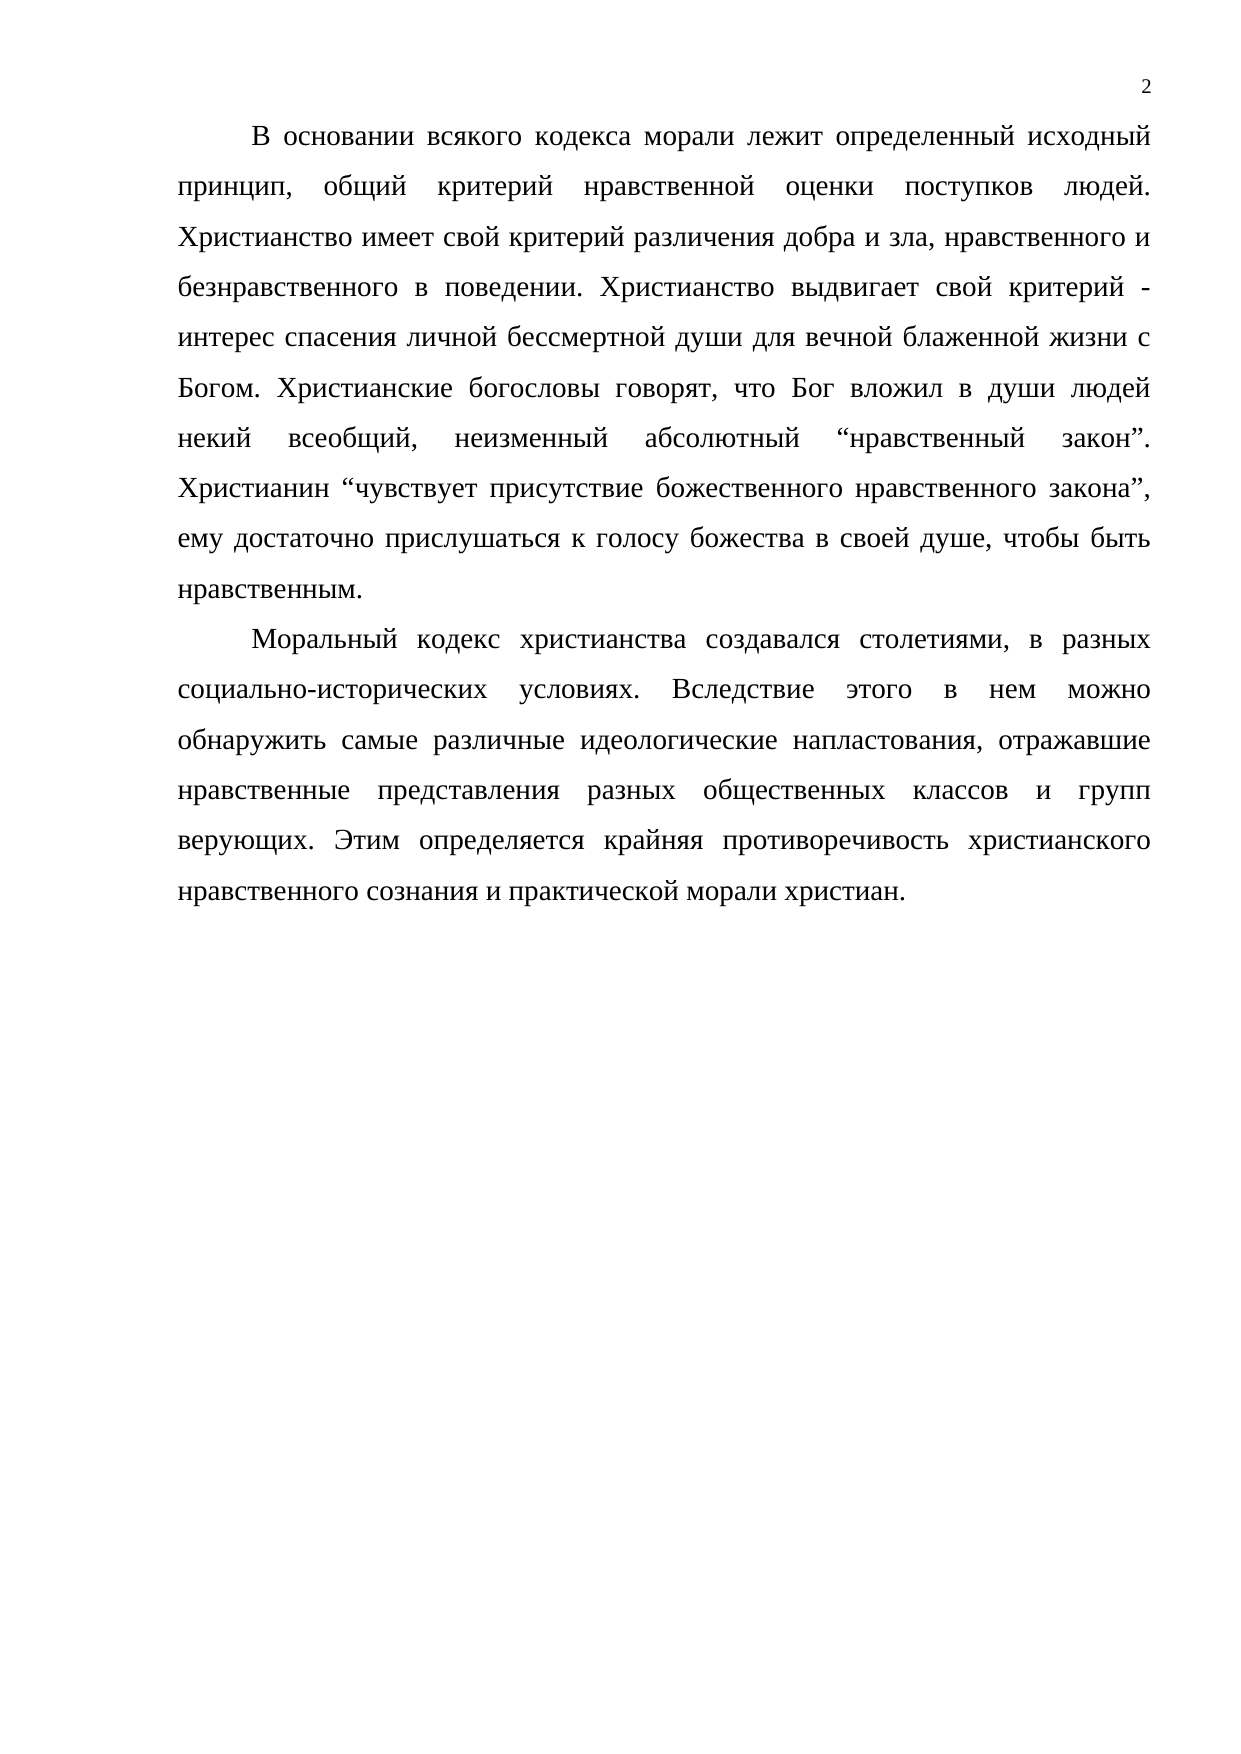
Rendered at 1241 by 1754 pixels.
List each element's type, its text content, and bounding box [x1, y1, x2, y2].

text В основании всякого кодекса морали лежит определенный исходный принцип, общий критерий нравственной оценки поступков людей. Христианство имеет свой критерий различения добра и зла, нравственного и безнравственного в поведении. Христианство выдвигает свой критерий - интерес спасения личной бессмертной души для вечной блаженной жизни с Богом. Христианские богословы говорят, что Бог вложил в души людей некий всеобщий, неизменный абсолютный “нравственный закон”. Христианин “чувствует присутствие божественного нравственного закона”, ему достаточно прислушаться к голосу божества в своей душе, чтобы быть нравственным. [177, 118, 1152, 604]
text Моральный кодекс христианства создавался столетиями, в разных социально-исторических условиях. Вследствие этого в нем можно обнаружить самые различные идеологические напластования, отражавшие нравственные представления разных общественных классов и групп верующих. Этим определяется крайняя противоречивость христианского нравственного сознания и практической морали христиан. [177, 621, 1152, 906]
